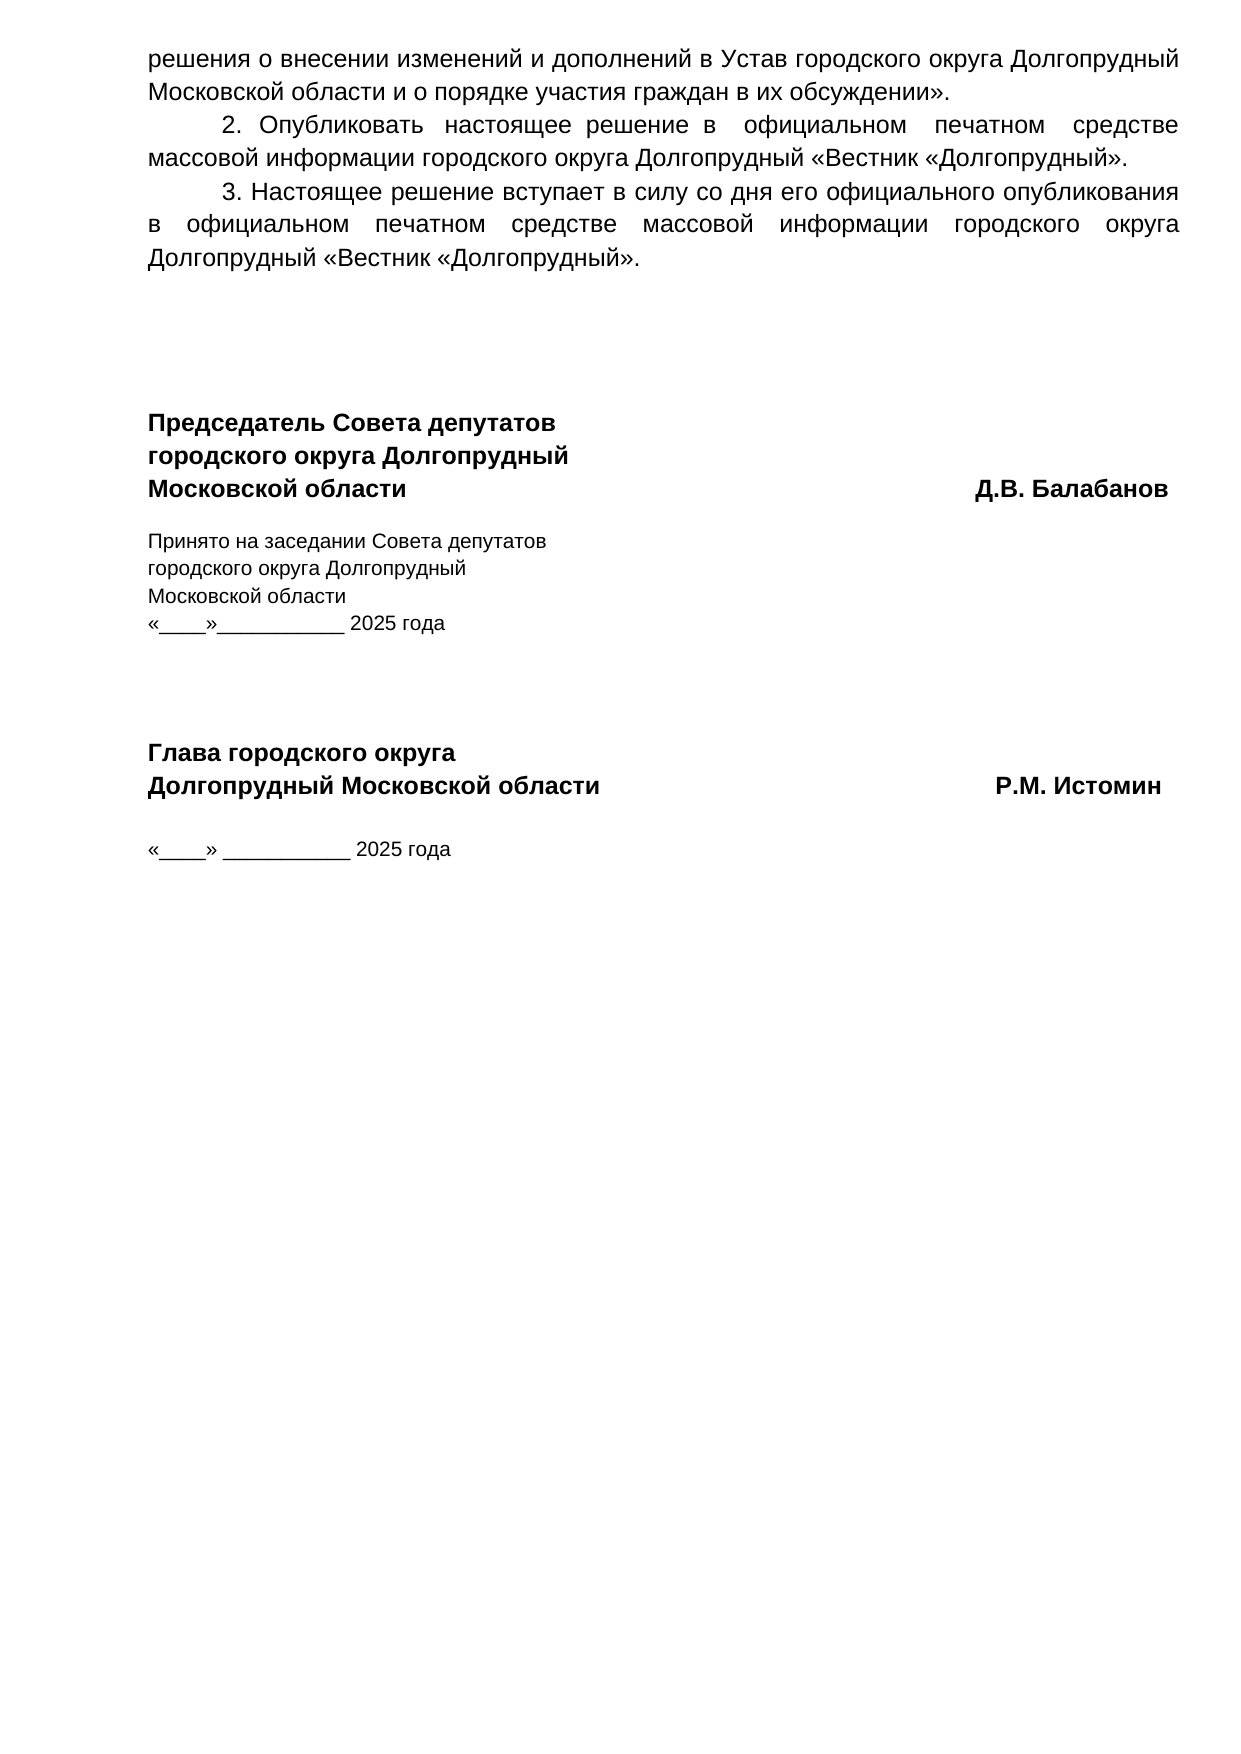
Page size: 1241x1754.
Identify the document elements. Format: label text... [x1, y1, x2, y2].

text Московской области [148, 584, 1181, 608]
text городского округа Долгопрудный [148, 441, 1181, 469]
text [148, 44, 1181, 106]
list Опубликовать настоящее решение в официальном печатном средстве [221, 110, 1181, 139]
text «____» ___________ 2025 года [148, 837, 1181, 861]
text Принято на заседании Совета депутатов [148, 529, 1181, 553]
text Долгопрудный Московской области Р.М. Истомин [148, 771, 1181, 799]
text Глава городского округа [148, 738, 1181, 766]
text массовой информации городского округа Долгопрудный «Вестник «Долгопрудный». [148, 143, 1181, 172]
text 3. Настоящее решение вступает в силу со дня его официального опубликования в официальном печатном средстве массовой информации городского округа Долгопрудный «Вестник «Долгопрудный». [148, 176, 1181, 271]
text Московской области Д.В. Балабанов [148, 474, 1181, 502]
text Председатель Совета депутатов [148, 408, 1181, 436]
text городского округа Долгопрудный [148, 556, 1181, 580]
text «____»___________ 2025 года [148, 611, 1181, 635]
